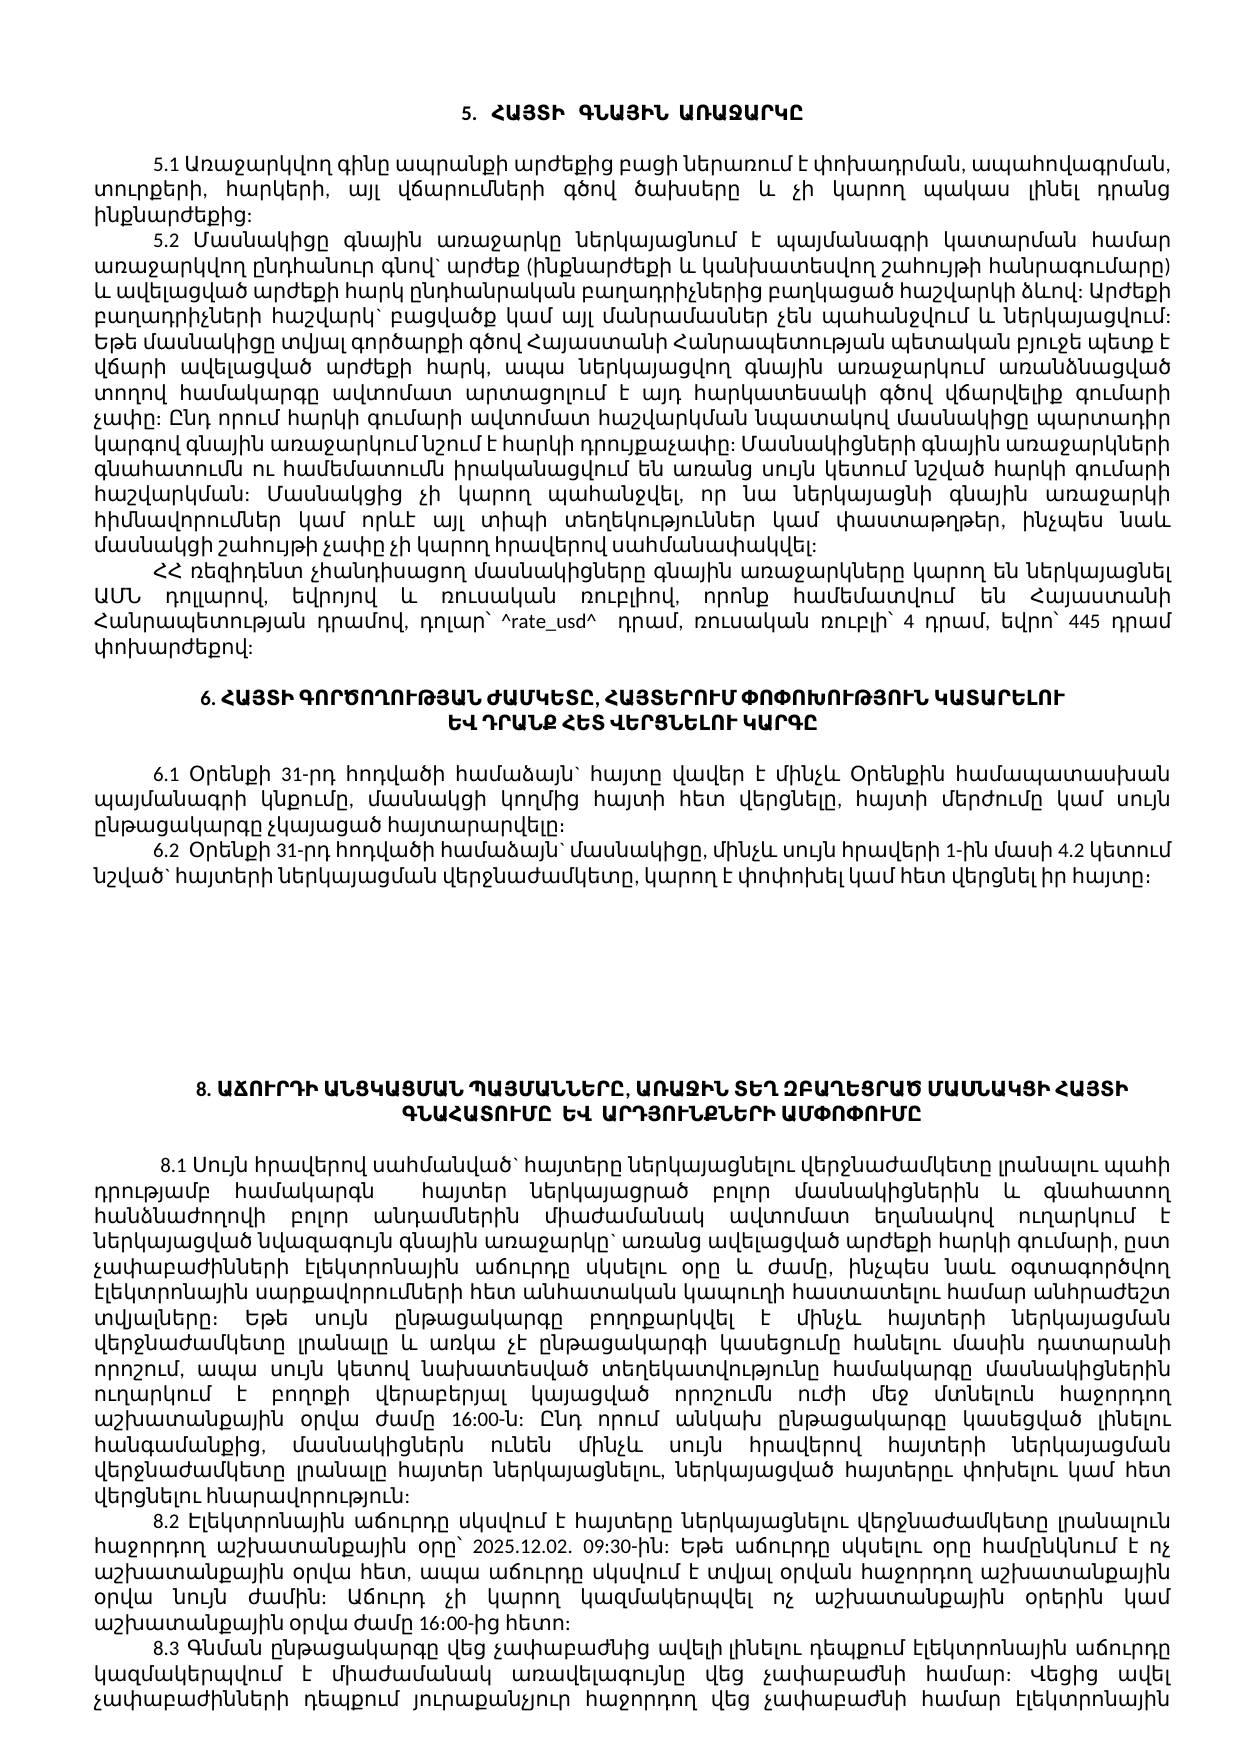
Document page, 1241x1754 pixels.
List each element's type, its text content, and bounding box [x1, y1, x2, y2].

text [94, 1635, 1171, 1712]
text 8.2 Էլեկտրոնային աճուրդը սկսվում է հայտերը ներկայացնելու վերջնաժամկետը լրանալուն հաջորդող աշխատանքային օրը՝ 2025.12.02. 09:30 -ին: Եթե աճուրդը սկսելու օրը համընկնում է ոչ աշխատանքային օրվա հետ, ապա աճուրդը սկսվում է տվյալ օրվան հաջորդող աշխատանքային օրվա նույն ժամին: Աճուրդ չի կարող կազմակերպվել ոչ աշխատանքային օրերին կամ աշխատանքային օրվա ժամը 16։00-ից հետո: [94, 1508, 1171, 1635]
text ԵՎ ԴՐԱՆՔ ՀԵՏ ՎԵՐՑՆԵԼՈՒ ԿԱՐԳԸ [94, 710, 1171, 736]
text 6. ՀԱՅՏԻ ԳՈՐԾՈՂՈՒԹՅԱՆ ԺԱՄԿԵՏԸ, ՀԱՅՏԵՐՈՒՄ ՓՈՓՈԽՈՒԹՅՈՒՆ ԿԱՏԱՐԵԼՈՒ [94, 685, 1171, 710]
text 8. ԱՃՈՒՐԴԻ ԱՆՑԿԱՑՄԱՆ ՊԱՅՄԱՆՆԵՐԸ, ԱՌԱՋԻՆ ՏԵՂ ԶԲԱՂԵՑՐԱԾ ՄԱՍՆԱԿՑԻ ՀԱՅՏԻ [94, 1076, 1171, 1102]
text 5.1 Առաջարկվող գինը ապրանքի արժեքից բացի ներառում է փոխադրման, ապահովագրման, տուրքերի, հարկերի, այլ վճարումների գծով ծախսերը և չի կարող պակաս լինել դրանց ինքնարժեքից: [94, 151, 1171, 227]
text 5.2 Մասնակիցը գնային առաջարկը ներկայացնում է պայմանագրի կատարման համար առաջարկվող ընդհանուր գնով` արժեք (ինքնարժեքի և կանխատեսվող շահույթի հանրագումարը) և ավելացված արժեքի հարկ ընդհանրական բաղադրիչներից բաղկացած հաշվարկի ձևով: Արժեքի բաղադրիչների հաշվարկ` բացվածք կամ այլ մանրամասներ չեն պահանջվում և ներկայացվում: Եթե մասնակիցը տվյալ գործարքի գծով Հայաստանի Հանրապետության պետական բյուջե պետք է վճարի ավելացված արժեքի հարկ, ապա ներկայացվող գնային առաջարկում առանձնացված տողով համակարգը ավտոմատ արտացոլում է այդ հարկատեսակի գծով վճարվելիք գումարի չափը: Ընդ որում հարկի գումարի ավտոմատ հաշվարկման նպատակով մասնակիցը պարտադիր կարգով գնային առաջարկում նշում է հարկի դրույքաչափը: Մասնակիցների գնային առաջարկների գնահատումն ու համեմատումն իրականացվում են առանց սույն կետում նշված հարկի գումարի հաշվարկման: Մասնակցից չի կարող պահանջվել, որ նա ներկայացնի գնային առաջարկի հիմնավորումներ կամ որևէ այլ տիպի տեղեկություններ կամ փաստաթղթեր, ինչպես նաև մասնակցի շահույթի չափը չի կարող հրավերով սահմանափակվել: [94, 227, 1171, 558]
text 6.1 Օրենքի 31-րդ հոդվածի համաձայն` հայտը վավեր է մինչև Օրենքին համապատասխան պայմանագրի կնքումը, մասնակցի կողմից հայտի հետ վերցնելը, հայտի մերժումը կամ սույն ընթացակարգը չկայացած հայտարարվելը։ [94, 761, 1171, 837]
text 6.2 Օրենքի 31-րդ հոդվածի համաձայն` մասնակիցը, մինչև սույն հրավերի 1-ին մասի 4.2 կետում նշված` հայտերի ներկայացման վերջնաժամկետը, կարող է փոփոխել կամ հետ վերցնել իր հայտը։ [94, 837, 1171, 888]
text 5. ՀԱՅՏԻ ԳՆԱՅԻՆ ԱՌԱՋԱՐԿԸ [94, 100, 1171, 126]
text ՀՀ ռեզիդենտ չհանդիսացող մասնակիցները գնային առաջարկները կարող են ներկայացնել ԱՄՆ դոլլարով, եվրոյով և ռուսական ռուբլիով, որոնք համեմատվում են Հայաստանի Հանրապետության դրամով, դոլար՝ ^rate_usd^ դրամ, ռուսական ռուբլի՝ 4 դրամ, եվրո՝ 445 դրամ փոխարժեքով: [94, 558, 1171, 659]
text ԳՆԱՀԱՏՈՒՄԸ ԵՎ ԱՐԴՅՈՒՆՔՆԵՐԻ ԱՄՓՈՓՈՒՄԸ [94, 1102, 1171, 1127]
text 8.1 Սույն հրավերով սահմանված` հայտերը ներկայացնելու վերջնաժամկետը լրանալու պահի դրությամբ համակարգն հայտեր ներկայացրած բոլոր մասնակիցներին և գնահատող հանձնաժողովի բոլոր անդամներին միաժամանակ ավտոմատ եղանակով ուղարկում է ներկայացված նվազագույն գնային առաջարկը` առանց ավելացված արժեքի հարկի գումարի, ըստ չափաբաժինների էլեկտրոնային աճուրդը սկսելու օրը և ժամը, ինչպես նաև օգտագործվող էլեկտրոնային սարքավորումների հետ անհատական կապուղի հաստատելու համար անհրաժեշտ տվյալները։ Եթե սույն ընթացակարգը բողոքարկվել է մինչև հայտերի ներկայացման վերջնաժամկետը լրանալը և առկա չէ ընթացակարգի կասեցումը հանելու մասին դատարանի որոշում, ապա սույն կետով նախատեսված տեղեկատվությունը համակարգը մասնակիցներին ուղարկում է բողոքի վերաբերյալ կայացված որոշումն ուժի մեջ մտնելուն հաջորդող աշխատանքային օրվա ժամը 16:00-ն: Ընդ որում անկախ ընթացակարգը կասեցված լինելու հանգամանքից, մասնակիցներն ունեն մինչև սույն հրավերով հայտերի ներկայացման վերջնաժամկետը լրանալը հայտեր ներկայացնելու, ներկայացված հայտերըւ փոխելու կամ հետ վերցնելու հնարավորություն: [94, 1152, 1171, 1508]
